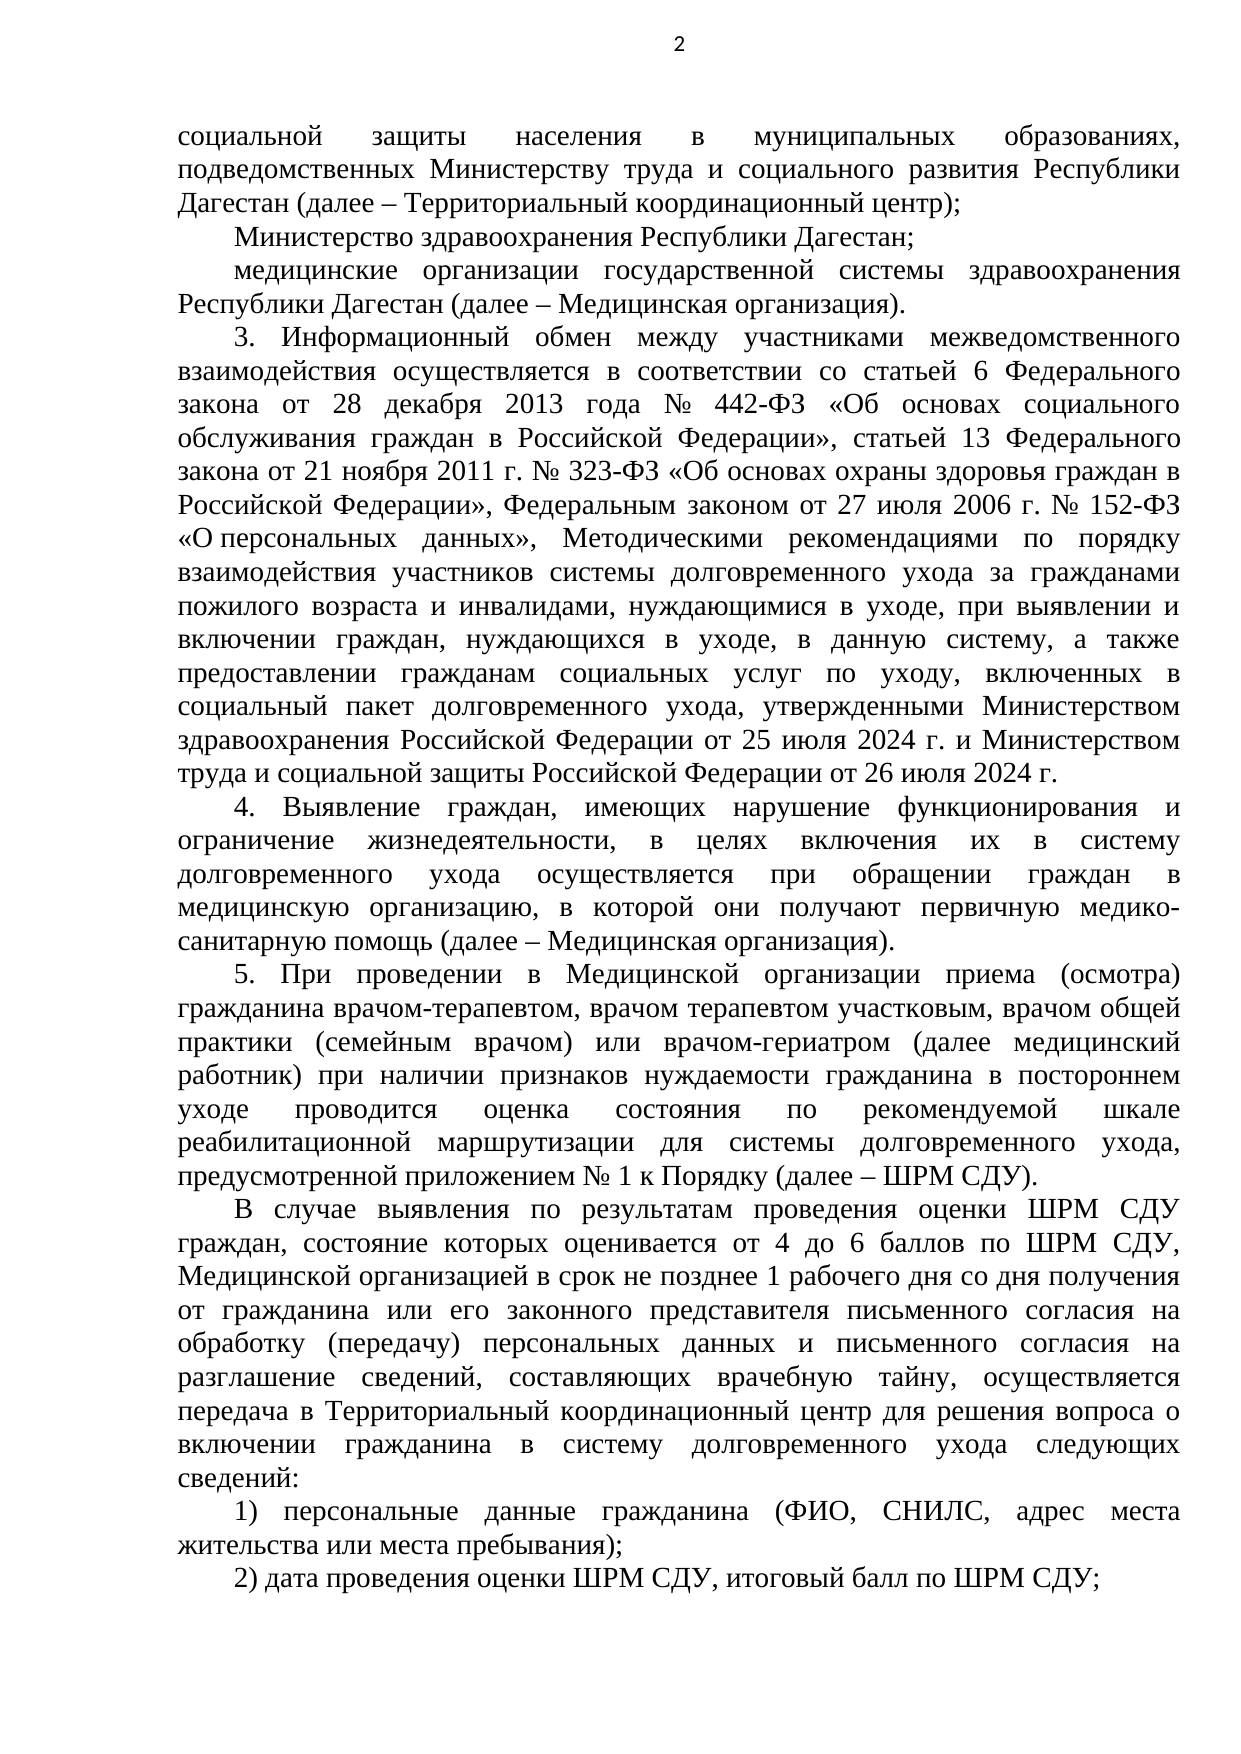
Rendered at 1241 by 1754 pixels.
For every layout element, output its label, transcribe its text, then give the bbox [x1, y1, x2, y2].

text 5. При проведении в Медицинской организации приема (осмотра) гражданина врачом-терапевтом, врачом терапевтом участковым, врачом общей практики (семейным врачом) или врачом-гериатром (далее медицинский работник) при наличии признаков нуждаемости гражданина в постороннем уходе проводится оценка состояния по рекомендуемой шкале реабилитационной маршрутизации для системы долговременного ухода, предусмотренной приложением № 1 к Порядку (далее – ШРМ СДУ). [177, 957, 1181, 1191]
text медицинские организации государственной системы здравоохранения Республики Дагестан (далее – Медицинская организация). [177, 252, 1181, 319]
text 3. Информационный обмен между участниками межведомственного взаимодействия осуществляется в соответствии со статьей 6 Федерального закона от 28 декабря 2013 года № 442-ФЗ «Об основах социального обслуживания граждан в Российской Федерации», статьей 13 Федерального закона от 21 ноября 2011 г. № 323-ФЗ «Об основах охраны здоровья граждан в Российской Федерации», Федеральным законом от 27 июля 2006 г. № 152-ФЗ «О персональных данных», Методическими рекомендациями по порядку взаимодействия участников системы долговременного ухода за гражданами пожилого возраста и инвалидами, нуждающимися в уходе, при выявлении и включении граждан, нуждающихся в уходе, в данную систему, а также предоставлении гражданам социальных услуг по уходу, включенных в социальный пакет долговременного ухода, утвержденными Министерством здравоохранения Российской Федерации от 25 июля 2024 г. и Министерством труда и социальной защиты Российской Федерации от 26 июля 2024 г. [177, 319, 1181, 789]
text 4. Выявление граждан, имеющих нарушение функционирования и ограничение жизнедеятельности, в целях включения их в систему долговременного ухода осуществляется при обращении граждан в медицинскую организацию, в которой они получают первичную медико-санитарную помощь (далее – Медицинская организация). [177, 789, 1181, 957]
text В случае выявления по результатам проведения оценки ШРМ СДУ граждан, состояние которых оценивается от 4 до 6 баллов по ШРМ СДУ, Медицинской организацией в срок не позднее 1 рабочего дня со дня получения от гражданина или его законного представителя письменного согласия на обработку (передачу) персональных данных и письменного согласия на разглашение сведений, составляющих врачебную тайну, осуществляется передача в Территориальный координационный центр для решения вопроса о включении гражданина в систему долговременного ухода следующих сведений: [177, 1191, 1181, 1493]
text 2) дата проведения оценки ШРМ СДУ, итоговый балл по ШРМ СДУ; [177, 1560, 1181, 1594]
text 1) персональные данные гражданина (ФИО, СНИЛС, адрес места жительства или места пребывания); [177, 1493, 1181, 1560]
text Министерство здравоохранения Республики Дагестан; [177, 219, 1181, 252]
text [177, 118, 1181, 219]
